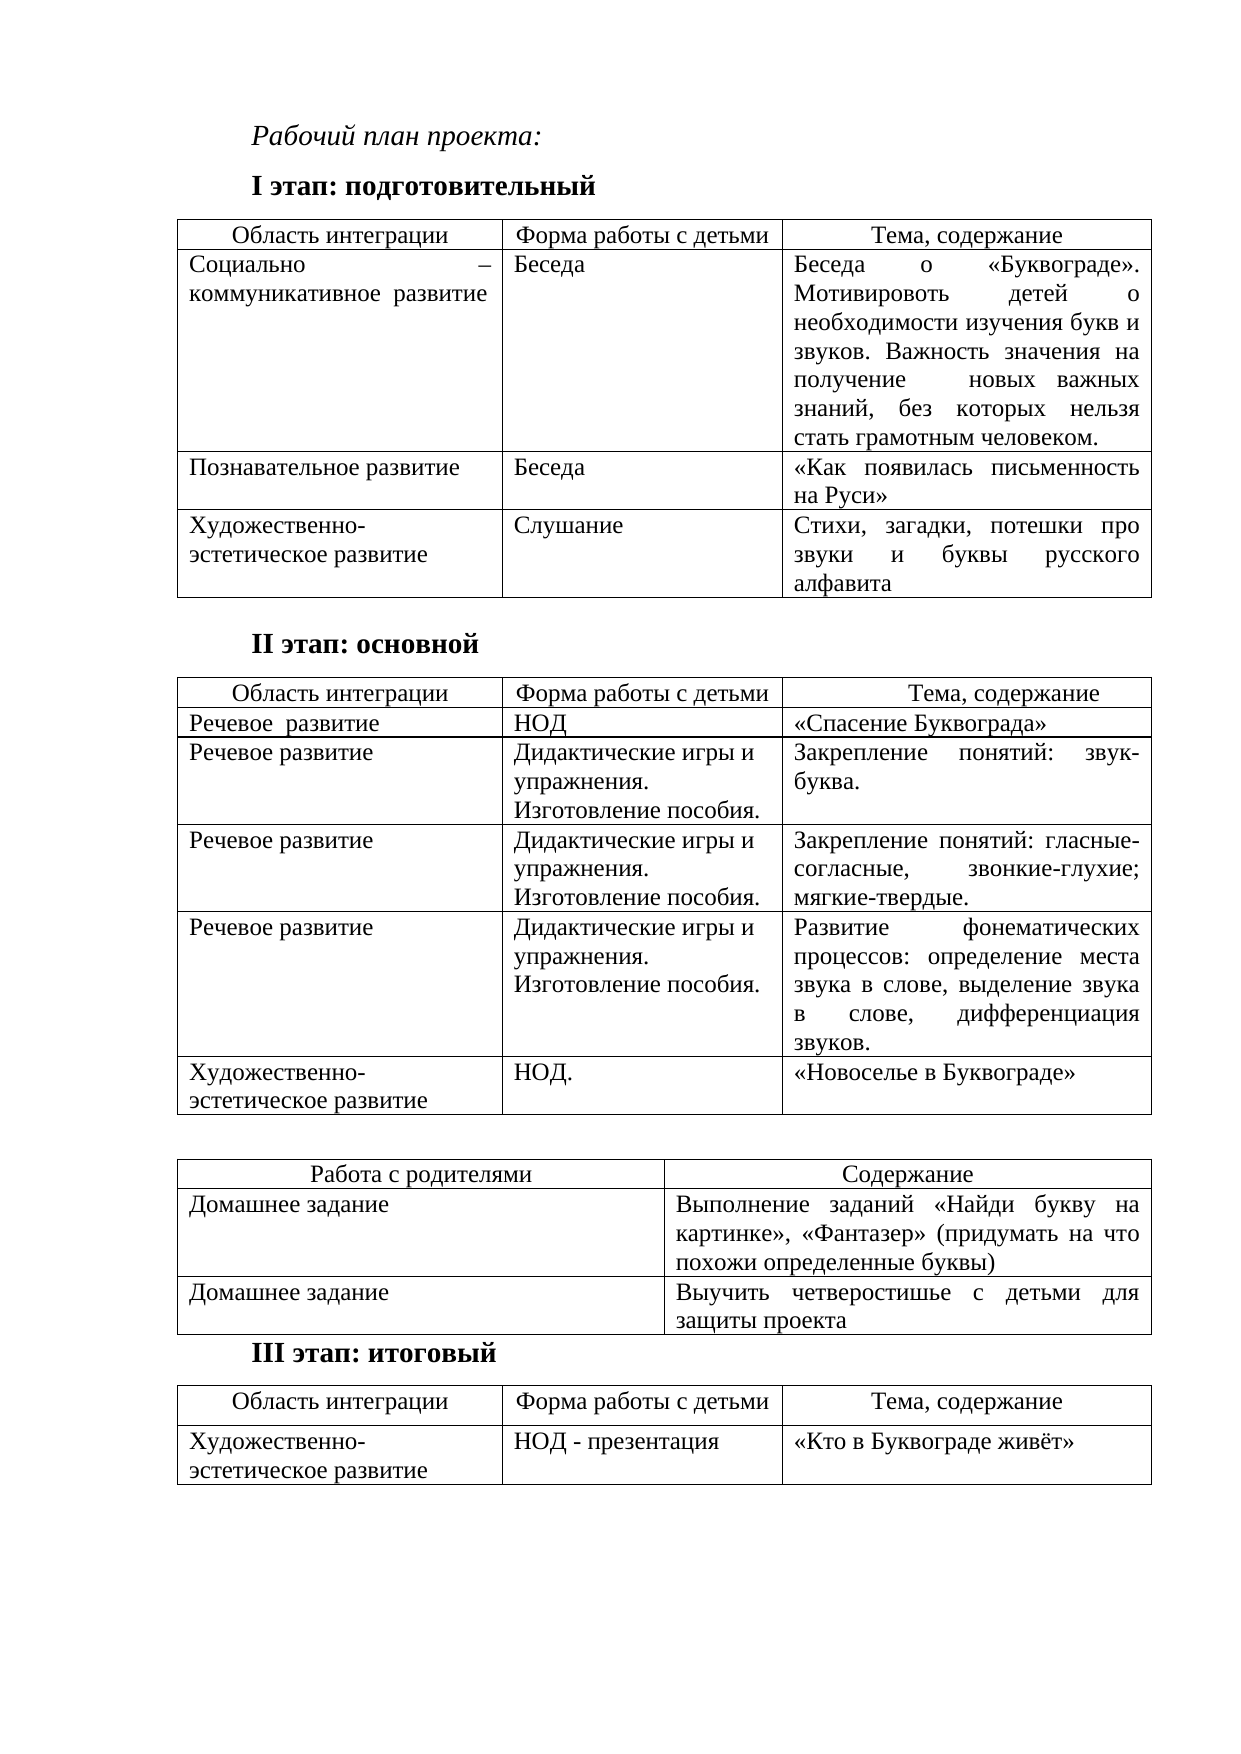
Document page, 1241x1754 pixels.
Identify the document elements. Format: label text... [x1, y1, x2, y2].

table_cell Дидактические игры и упражнения. Изготовление пособия. [503, 912, 782, 1056]
table_cell Речевое развитие [178, 708, 502, 736]
text I этап: подготовительный [177, 168, 1152, 202]
table_cell НОД [503, 708, 782, 736]
table_cell Художественно-эстетическое развитие [178, 1426, 502, 1484]
table_header Форма работы с детьми [503, 1386, 782, 1425]
text Рабочий план проекта: [177, 118, 1152, 152]
table_header Содержание [665, 1160, 1151, 1188]
table_cell Речевое развитие [178, 912, 502, 1056]
table_cell Дидактические игры и упражнения. Изготовление пособия. [503, 738, 782, 824]
table_cell Выучить четверостишье с детьми для защиты проекта [665, 1277, 1151, 1334]
text III этап: итоговый [177, 1335, 1152, 1369]
table_cell «Кто в Буквограде живёт» [783, 1426, 1151, 1484]
table_header Форма работы с детьми [503, 220, 782, 248]
table_header Область интеграции [178, 1386, 502, 1425]
table_cell «Спасение Буквограда» [783, 708, 1151, 736]
table_cell Беседа [503, 452, 782, 509]
table_header Тема, содержание [783, 220, 1151, 248]
table_cell Развитие фонематических процессов: определение места звука в слове, выделение звука в слове, дифференциация звуков. [783, 912, 1151, 1056]
table_cell НОД. [503, 1057, 782, 1114]
table_cell Закрепление понятий: гласные- согласные, звонкие-глухие; мягкие-твердые. [783, 825, 1151, 911]
table_cell Домашнее задание [178, 1189, 664, 1276]
table_cell Стихи, загадки, потешки про звуки и буквы русского алфавита [783, 510, 1151, 597]
table_cell Социально –коммуникативное развитие [178, 250, 502, 451]
table_header Тема, содержание [783, 678, 1151, 707]
table_cell Познавательное развитие [178, 452, 502, 509]
table_cell НОД - презентация [503, 1426, 782, 1484]
table_cell Художественно-эстетическое развитие [178, 1057, 502, 1114]
table_cell Выполнение заданий «Найди букву на картинке», «Фантазер» (придумать на что похожи определенные буквы) [665, 1189, 1151, 1276]
table_cell Домашнее задание [178, 1277, 664, 1334]
text II этап: основной [177, 626, 1152, 660]
table_cell Речевое развитие [178, 738, 502, 824]
table_cell Беседа [503, 250, 782, 451]
table_cell «Как появилась письменность на Руси» [783, 452, 1151, 509]
table_cell Слушание [503, 510, 782, 597]
table_header Область интеграции [178, 678, 502, 707]
table_cell Дидактические игры и упражнения. Изготовление пособия. [503, 825, 782, 911]
table_header Работа с родителями [178, 1160, 664, 1188]
table_header Тема, содержание [783, 1386, 1151, 1425]
table_cell Речевое развитие [178, 825, 502, 911]
table_header Область интеграции [178, 220, 502, 248]
table_cell «Новоселье в Буквограде» [783, 1057, 1151, 1114]
table_cell Беседа о «Буквограде». Мотивировоть детей о необходимости изучения букв и звуков. Важность значения на получение новых важных знаний, без которых нельзя стать грамотным человеком. [783, 250, 1151, 451]
table_cell Закрепление понятий: звук-буква. [783, 738, 1151, 824]
table_cell Художественно-эстетическое развитие [178, 510, 502, 597]
table_header Форма работы с детьми [503, 678, 782, 707]
